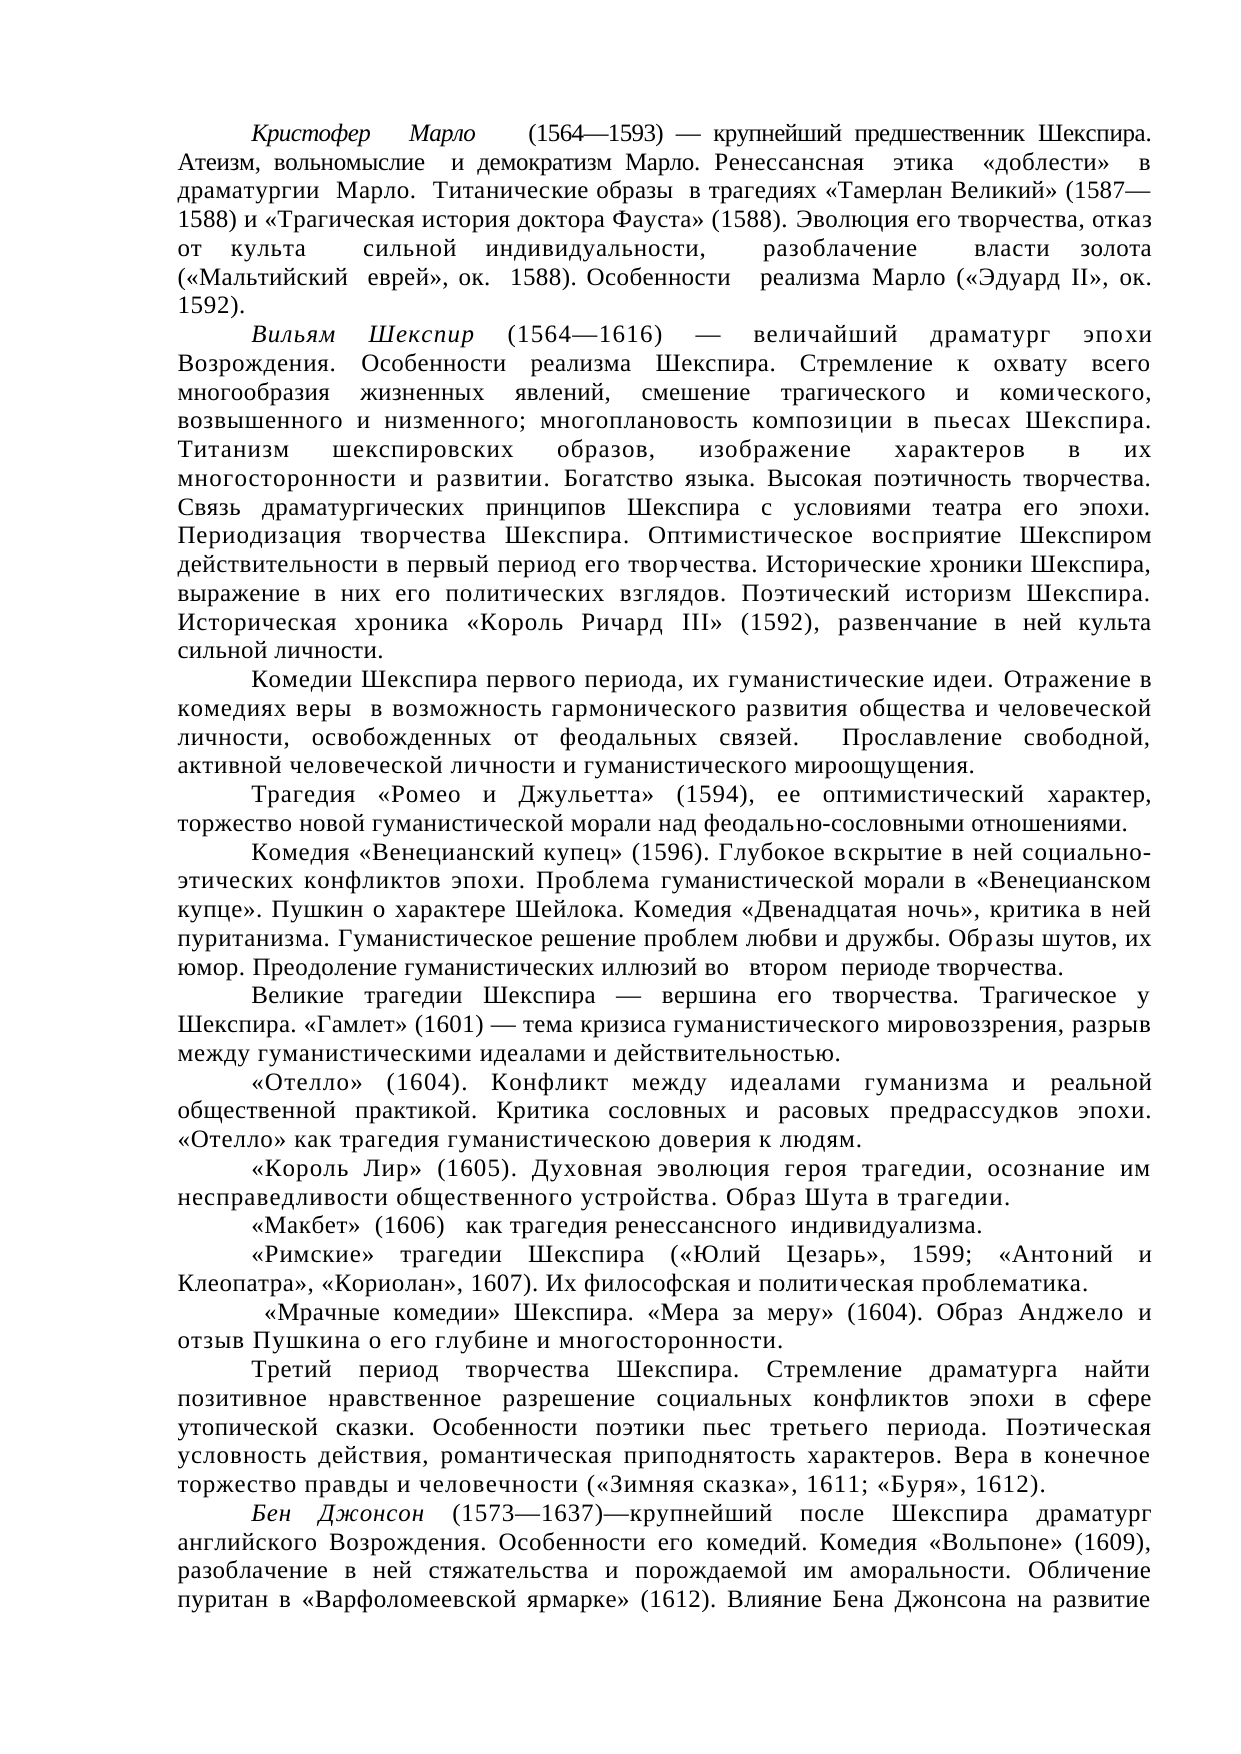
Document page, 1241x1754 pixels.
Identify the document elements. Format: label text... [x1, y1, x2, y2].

text «Римские» трагедии Шекспира («Юлий Цезарь», 1599; «Антоний и Клеопатра», «Кориолан», 1607). Их философская и политическая проблематика. [177, 1239, 1152, 1297]
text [177, 1498, 1152, 1613]
text «Отелло» (1604). Конфликт между идеалами гуманизма и реальной общественной практикой. Критика сословных и расовых предрассудков эпохи. «Отелло» как трагедия гуманистическою доверия к людям. [177, 1067, 1152, 1153]
text «Макбет» (1606) как трагедия ренессансного индивидуализма. [177, 1211, 1152, 1239]
text Кристофер Марло (1564—1593) — крупнейший предшественник Шекспира. Атеизм, вольномыслие и демократизм Марло. Ренессансная этика «доблести» в драматургии Марло. Титанические образы в трагедиях «Тамерлан Великий» (1587—1588) и «Трагическая история доктора Фауста» (1588). Эволюция его творчества, отказ от культа сильной индивидуальности, разоблачение власти золота («Мальтийский еврей», ок. 1588). Особенности реализма Марло («Эдуард II», ок. 1592). [177, 118, 1152, 319]
text Вильям Шекспир (1564—1616) — величайший драматург эпохи Возрождения. Особенности реализма Шекспира. Стремление к охвату всего многообразия жизненных явлений, смешение трагического и комического, возвышенного и низменного; многоплановость композиции в пьесах Шекспира. Титанизм шекспировских образов, изображение характеров в их многосторонности и развитии. Богатство языка. Высокая поэтичность творчества. Связь драматургических принципов Шекспира с условиями театра его эпохи. Периодизация творчества Шекспира. Оптимистическое восприятие Шекспиром действительности в первый период его творчества. Исторические хроники Шекспира, выражение в них его политических взглядов. Поэтический историзм Шекспира. Историческая хроника «Король Ричард III» (1592), развенчание в ней культа сильной личности. [177, 319, 1152, 664]
text Великие трагедии Шекспира — вершина его творчества. Трагическое у Шекспира. «Гамлет» (1601) — тема кризиса гуманистического мировоззрения, разрыв между гуманистическими идеалами и действительностью. [177, 981, 1152, 1067]
text Третий период творчества Шекспира. Стремление драматурга найти позитивное нравственное разрешение социальных конфликтов эпохи в сфере утопической сказки. Особенности поэтики пьес третьего периода. Поэтическая условность действия, романтическая приподнятость характеров. Вера в конечное торжество правды и человечности («Зимняя сказка», 1611; «Буря», 1612). [177, 1354, 1152, 1498]
text Комедии Шекспира первого периода, их гуманистические идеи. Отражение в комедиях веры в возможность гармонического развития общества и человеческой личности, освобожденных от феодальных связей. Прославление свободной, активной человеческой личности и гуманистического мироощущения. [177, 664, 1152, 779]
text Трагедия «Ромео и Джульетта» (1594), ее оптимистический характер, торжество новой гуманистической морали над феодально-сословными отношениями. [177, 779, 1152, 837]
text «Мрачные комедии» Шекспира. «Мера за меру» (1604). Образ Анджело и отзыв Пушкина о его глубине и многосторонности. [177, 1297, 1152, 1354]
text Комедия «Венецианский купец» (1596). Глубокое вскрытие в ней социально-этических конфликтов эпохи. Проблема гуманистической морали в «Венецианском купце». Пушкин о характере Шейлока. Комедия «Двенадцатая ночь», критика в ней пуританизма. Гуманистическое решение проблем любви и дружбы. Образы шутов, их юмор. Преодоление гуманистических иллюзий во втором периоде творчества. [177, 837, 1152, 981]
text «Король Лир» (1605). Духовная эволюция героя трагедии, осознание им несправедливости общественного устройства. Образ Шута в трагедии. [177, 1153, 1152, 1211]
